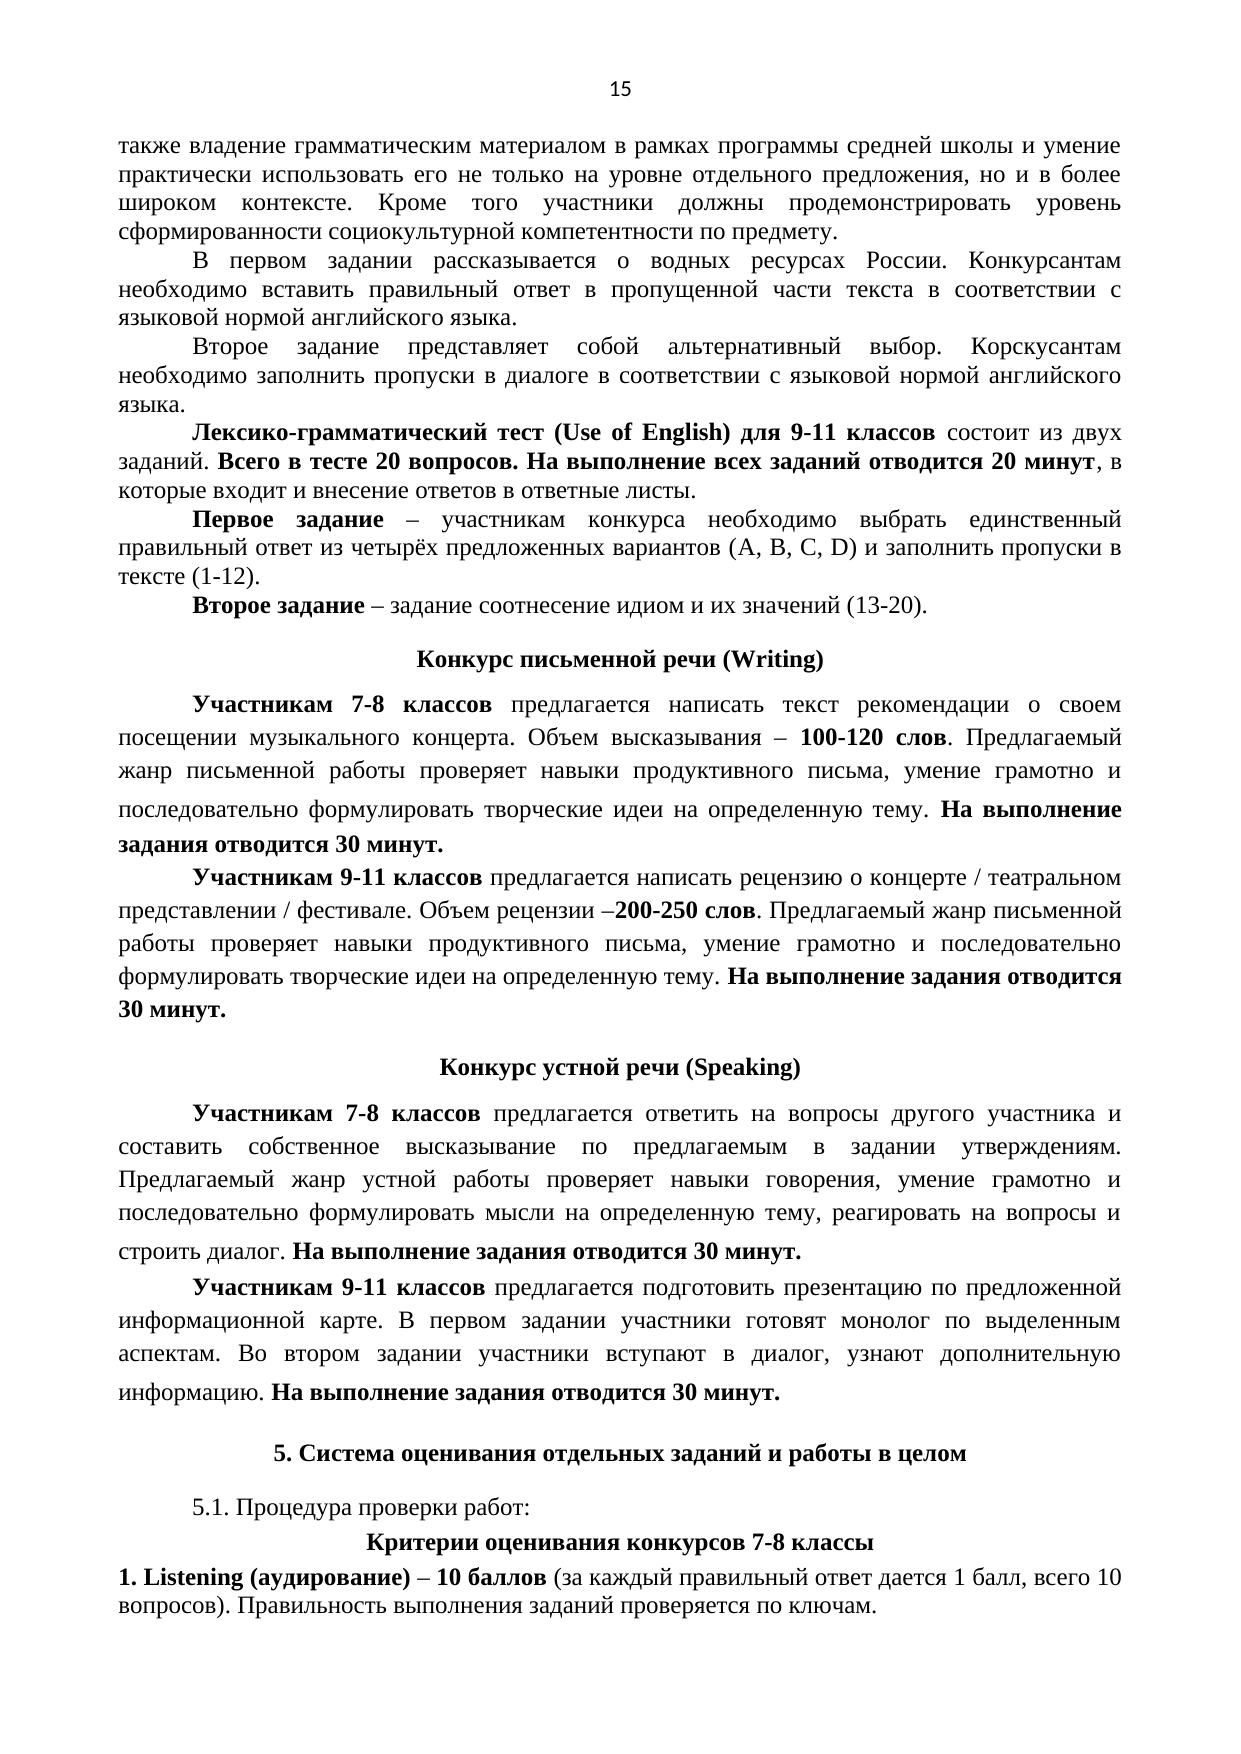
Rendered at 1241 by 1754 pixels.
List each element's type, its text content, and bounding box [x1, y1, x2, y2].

text 1. Listening (аудирование) – 10 баллов (за каждый правильный ответ дается 1 балл, всего 10 вопросов). Правильность выполнения заданий проверяется по ключам. [118, 1562, 1122, 1619]
text Участникам 9-11 классов предлагается подготовить презентацию по предложенной информационной карте. В первом задании участники готовят монолог по выделенным аспектам. Во втором задании участники вступают в диалог, узнают дополнительную информацию. На выполнение задания отводится 30 минут. [118, 1272, 1122, 1408]
text Лексико-грамматический тест (Use of English) для 9-11 классов состоит из двух заданий. Всего в тесте 20 вопросов. На выполнение всех заданий отводится 20 минут, в которые входит и внесение ответов в ответные листы. [118, 417, 1122, 504]
text Первое задание – участникам конкурса необходимо выбрать единственный правильный ответ из четырёх предложенных вариантов (A, B, C, D) и заполнить пропуски в тексте (1-12). [118, 504, 1122, 590]
text 5.1. Процедура проверки работ: [118, 1492, 1122, 1520]
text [118, 130, 1122, 245]
text Конкурс устной речи (Speaking) [118, 1052, 1122, 1081]
text Конкурс письменной речи (Writing) [118, 644, 1122, 672]
text Второе задание представляет собой альтернативный выбор. Корскусантам необходимо заполнить пропуски в диалоге в соответствии с языковой нормой английского языка. [118, 331, 1122, 417]
text Второе задание – задание соотнесение идиом и их значений (13-20). [118, 590, 1122, 619]
text Участникам 9-11 классов предлагается написать рецензию о концерте / театральном представлении / фестивале. Объем рецензии –200-250 слов. Предлагаемый жанр письменной работы проверяет навыки продуктивного письма, умение грамотно и последовательно формулировать творческие идеи на определенную тему. На выполнение задания отводится 30 минут. [118, 862, 1122, 1023]
text В первом задании рассказывается о водных ресурсах России. Конкурсантам необходимо вставить правильный ответ в пропущенной части текста в соответствии с языковой нормой английского языка. [118, 245, 1122, 331]
text Критерии оценивания конкурсов 7-8 классы [118, 1527, 1122, 1555]
text Участникам 7-8 классов предлагается написать текст рекомендации о своем посещении музыкального концерта. Объем высказывания – 100-120 слов. Предлагаемый жанр письменной работы проверяет навыки продуктивного письма, умение грамотно и последовательно формулировать творческие идеи на определенную тему. На выполнение задания отводится 30 минут. [118, 689, 1122, 858]
text 5. Система оценивания отдельных заданий и работы в целом [118, 1438, 1122, 1467]
text Участникам 7-8 классов предлагается ответить на вопросы другого участника и составить собственное высказывание по предлагаемым в задании утверждениям. Предлагаемый жанр устной работы проверяет навыки говорения, умение грамотно и последовательно формулировать мысли на определенную тему, реагировать на вопросы и строить диалог. На выполнение задания отводится 30 минут. [118, 1098, 1122, 1267]
